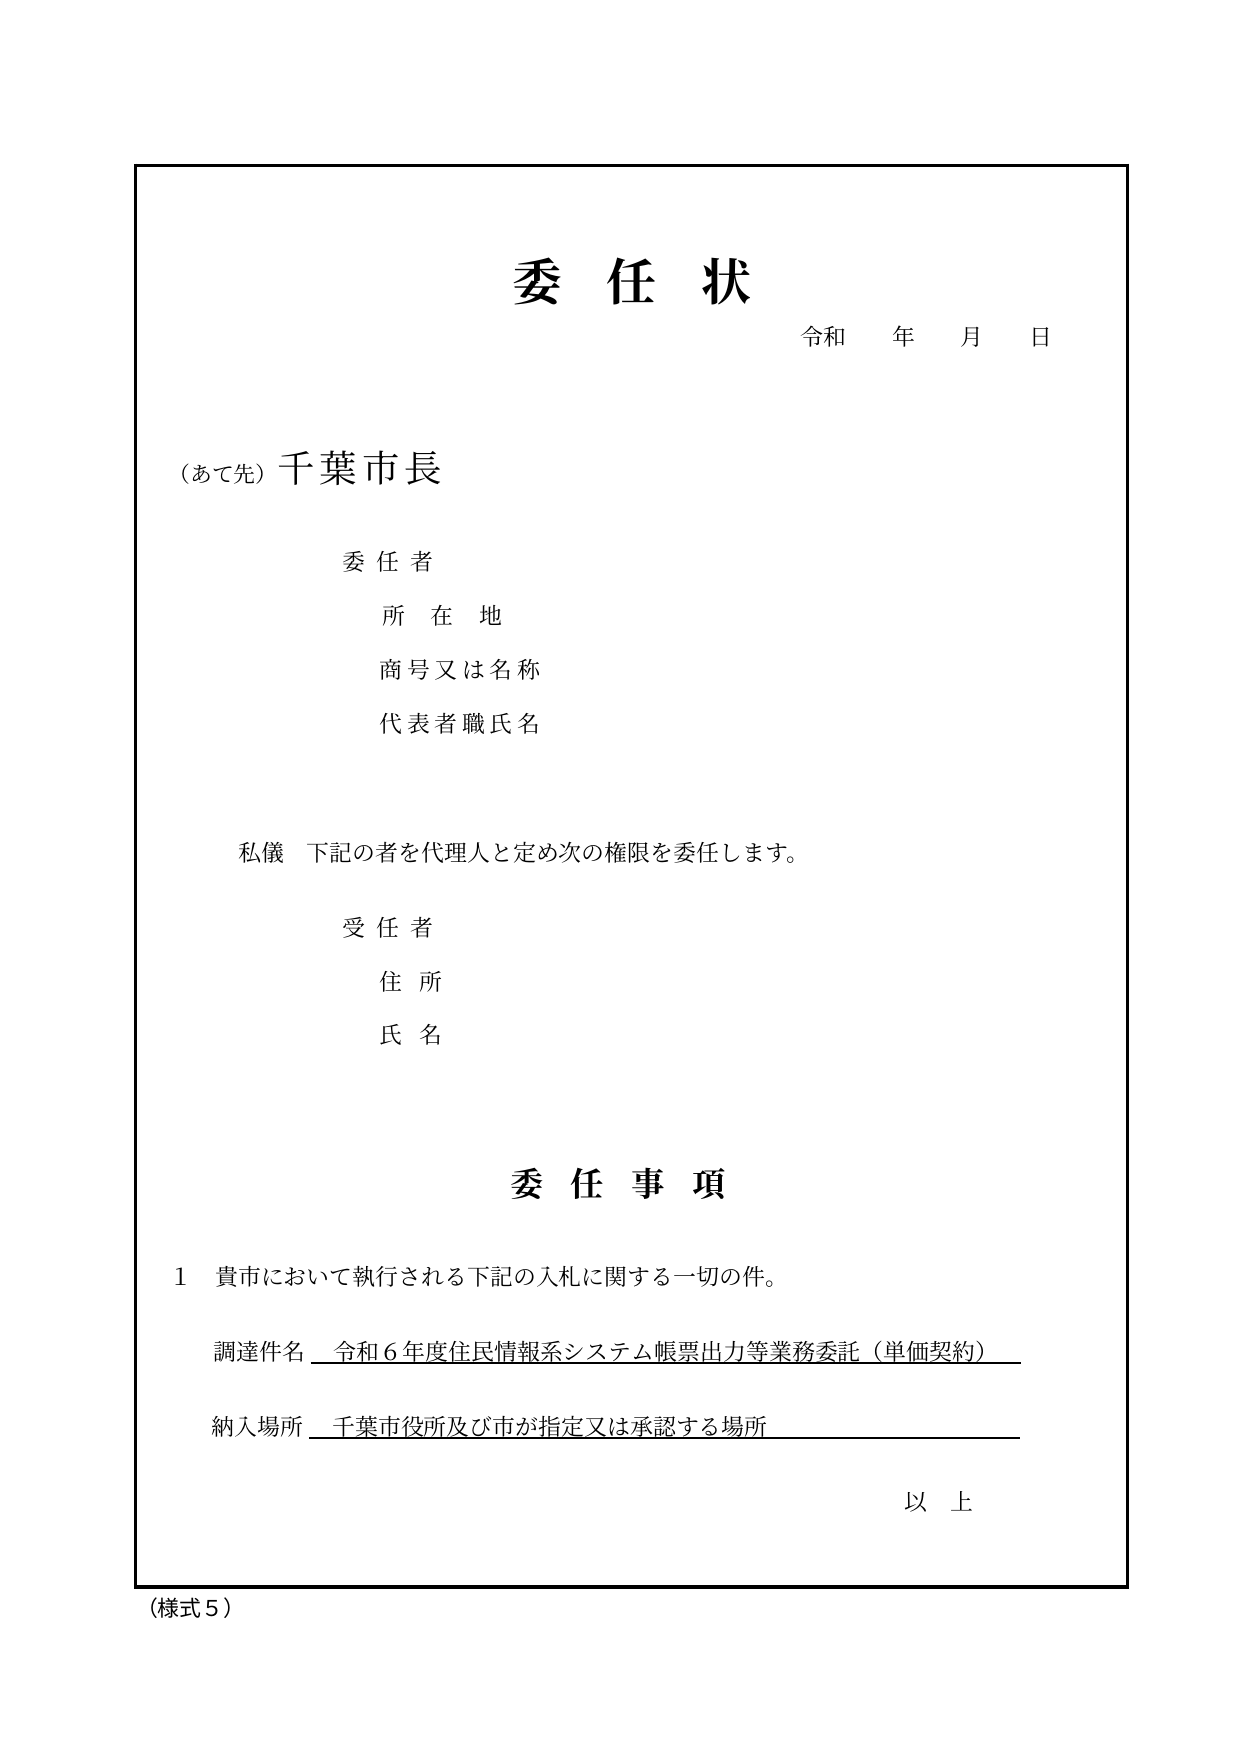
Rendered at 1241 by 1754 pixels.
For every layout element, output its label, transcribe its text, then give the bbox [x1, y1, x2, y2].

table_header 委任状 令和 年 月 日 （あて先）千葉市長 委任者 所在地 商号又は名称 代表者職氏名 私儀 下記の者を代理人と定め次の権限を委任します。 受任者 住所 氏名 委任事項 １ 貴市において執行される下記の入札に関する一切の件。 調達件名 令和６年度住民情報系システム帳票出力等業務委託（単価契約） 納入場所 千葉市役所及び市が指定又は承認する場所 以 上 [137, 167, 1126, 1585]
text （様式５） [136, 1589, 1116, 1626]
